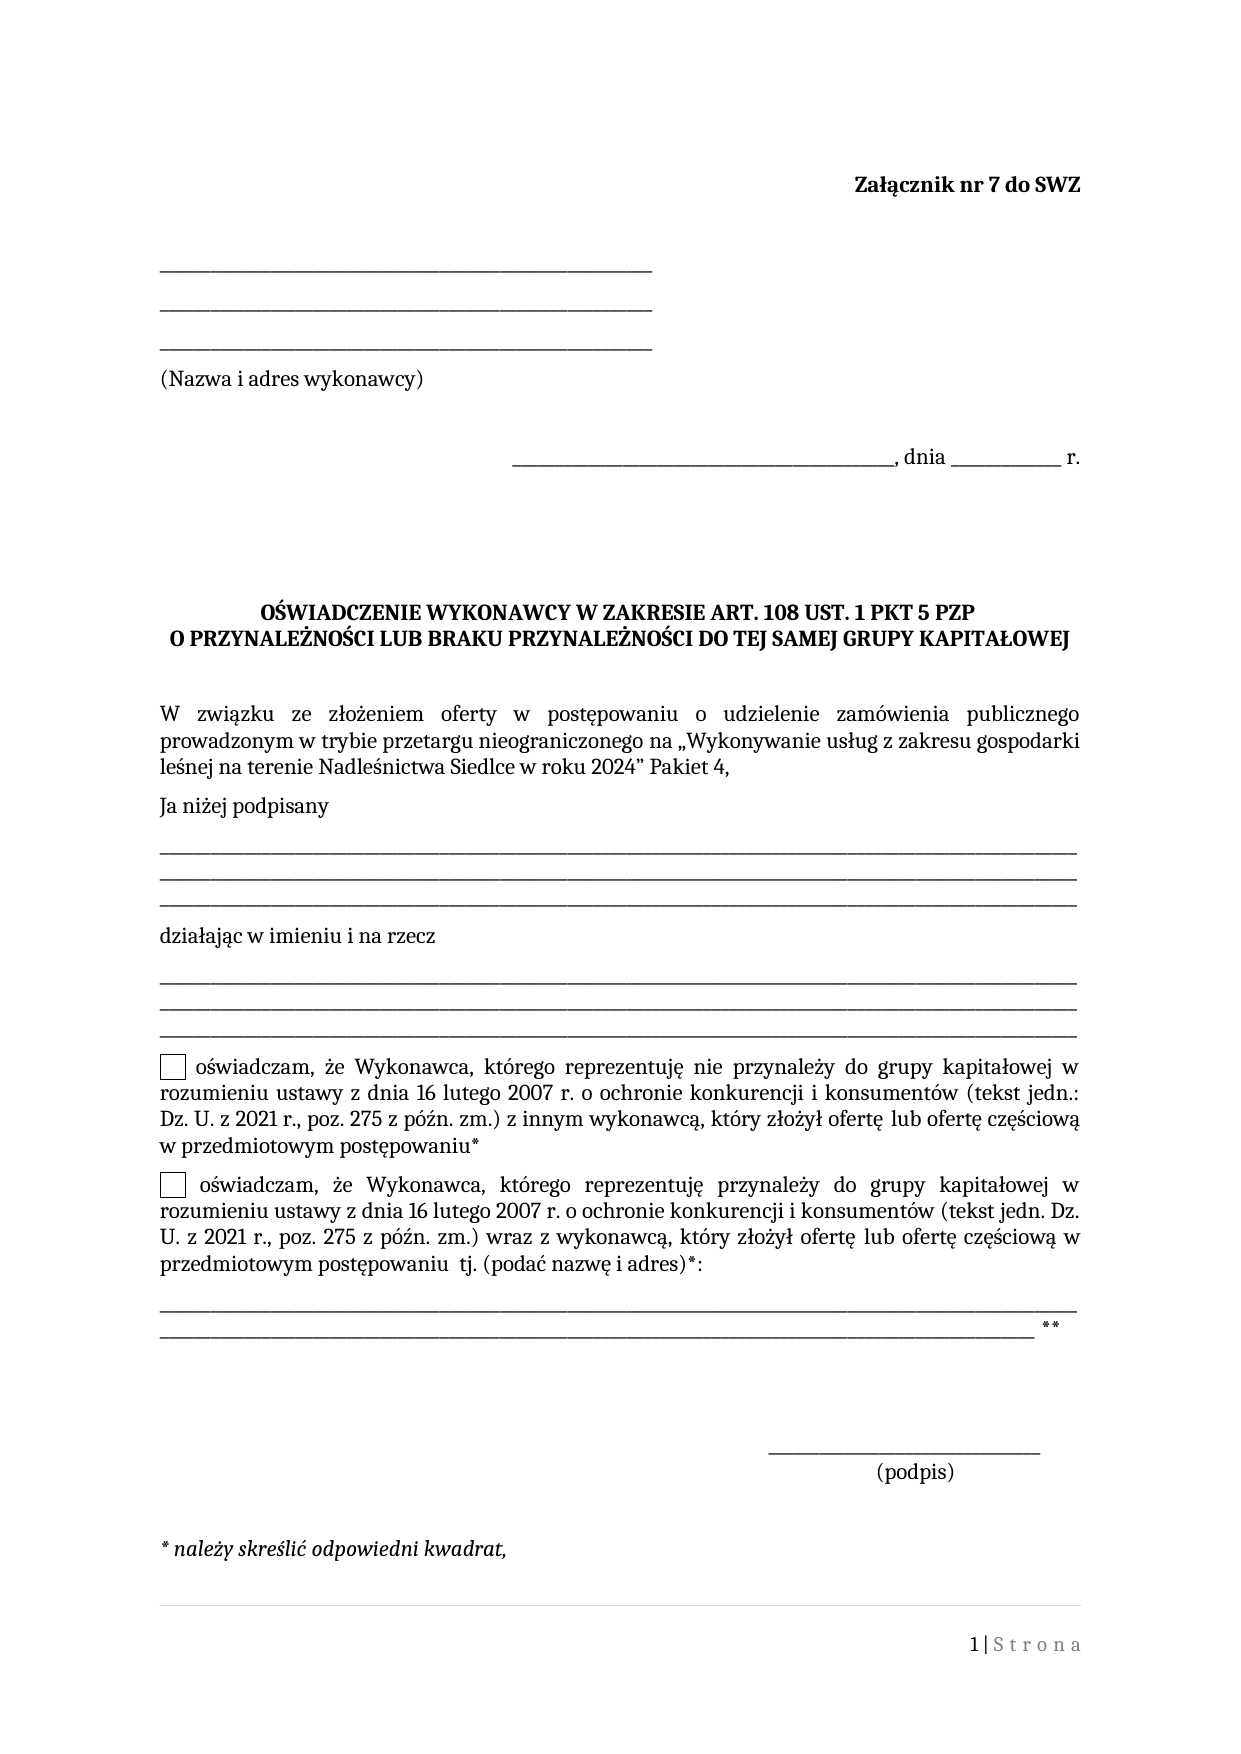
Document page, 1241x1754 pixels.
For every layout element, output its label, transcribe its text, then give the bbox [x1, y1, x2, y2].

text działając w imieniu i na rzecz [159, 923, 1081, 949]
text oświadczam, że Wykonawca, którego reprezentuję przynależy do grupy kapitałowej w rozumieniu ustawy z dnia 16 lutego 2007 r. o ochronie konkurencji i konsumentów (tekst jedn. Dz. U. z 2021 r., poz. 275 z późn. zm.) wraz z wykonawcą, który złożył ofertę lub ofertę częściową w przedmiotowym postępowaniu tj. (podać nazwę i adres)*: [159, 1171, 1081, 1277]
text __________________________________________________________ [159, 250, 1081, 276]
text __________________________________________________________ [159, 327, 1081, 354]
text _____________________________________________, dnia _____________ r. [159, 444, 1081, 470]
text Ja niżej podpisany [159, 793, 1081, 819]
text * należy skreślić odpowiedni kwadrat, [159, 1536, 1081, 1563]
text ____________________________________________________________________________________________________________________________________________________________________________________________________________________________________________________________________________________________________________________________________ [159, 962, 1081, 1041]
text oświadczam, że Wykonawca, którego reprezentuję nie przynależy do grupy kapitałowej w rozumieniu ustawy z dnia 16 lutego 2007 r. o ochronie konkurencji i konsumentów (tekst jedn.: Dz. U. z 2021 r., poz. 275 z późn. zm.) z innym wykonawcą, który złożył ofertę lub ofertę częściową w przedmiotowym postępowaniu* [159, 1053, 1081, 1159]
text (Nazwa i adres wykonawcy) [159, 366, 1081, 393]
text OŚWIADCZENIE WYKONAWCY W ZAKRESIE ART. 108 UST. 1 PKT 5 PZP O PRZYNALEŻNOŚCI LUB BRAKU PRZYNALEŻNOŚCI DO TEJ SAMEJ GRUPY KAPITAŁOWEJ [159, 599, 1081, 652]
text ___________________________________________________________________________________________________________________________________________________________________________________________________________________ ** [159, 1289, 1081, 1342]
text Załącznik nr 7 do SWZ [159, 172, 1081, 198]
text ________________________________ (podpis) [750, 1432, 1081, 1485]
text ____________________________________________________________________________________________________________________________________________________________________________________________________________________________________________________________________________________________________________________________________ [159, 831, 1081, 911]
text W związku ze złożeniem oferty w postępowaniu o udzielenie zamówienia publicznego prowadzonym w trybie przetargu nieograniczonego na „Wykonywanie usług z zakresu gospodarki leśnej na terenie Nadleśnictwa Siedlce w roku 2024” Pakiet 4, [159, 701, 1081, 780]
text __________________________________________________________ [159, 288, 1081, 315]
